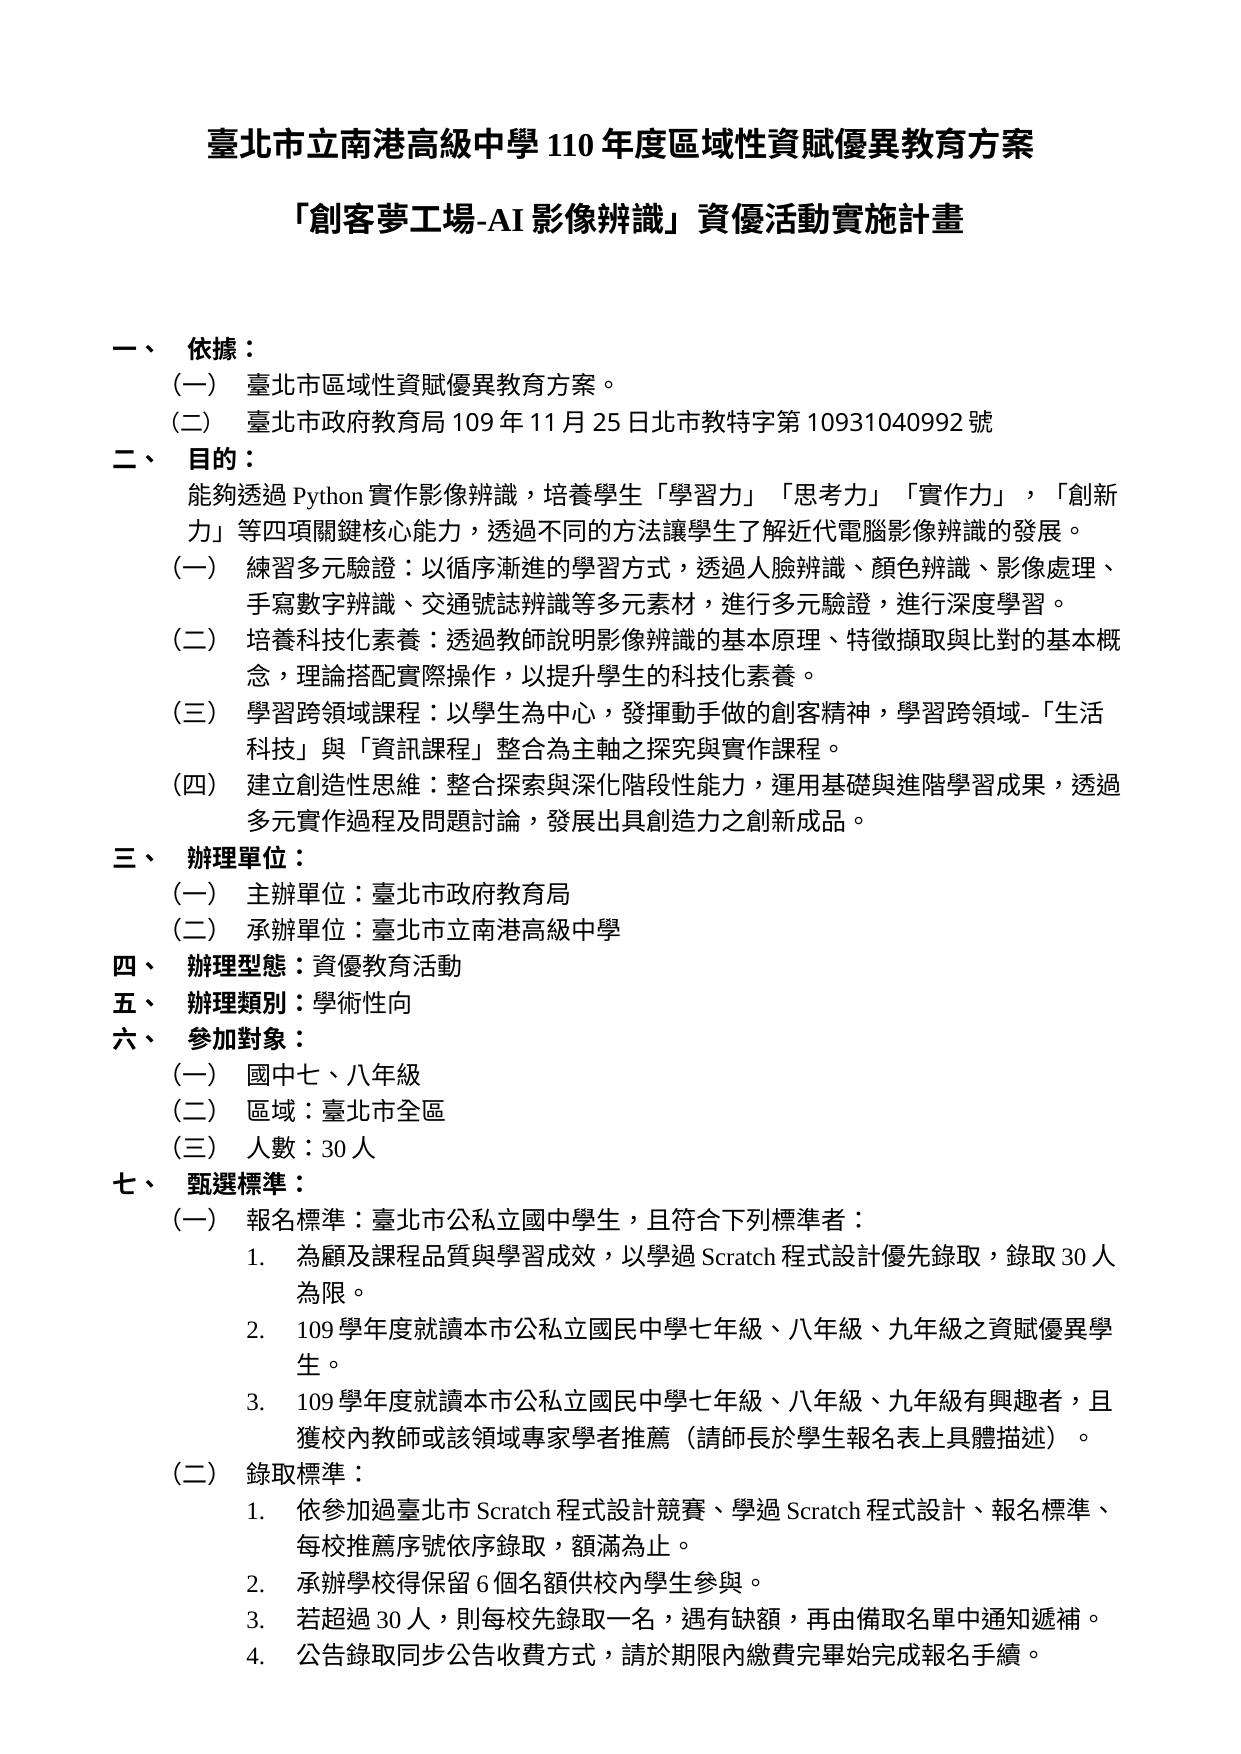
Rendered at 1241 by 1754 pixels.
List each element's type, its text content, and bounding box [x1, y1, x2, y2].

list 國中七、八年級 [157, 1056, 1128, 1092]
list 學習跨領域課程：以學生為中心，發揮動手做的創客精神，學習跨領域-「生活科技」與「資訊課程」整合為主軸之探究與實作課程。 [157, 693, 1128, 766]
list 參加對象： [112, 1019, 1128, 1056]
list 公告錄取同步公告收費方式，請於期限內繳費完畢始完成報名手續。 [246, 1636, 1128, 1672]
text 臺北市立南港高級中學110年度區域性資賦優異教育方案 [112, 104, 1128, 179]
list 能夠透過Python實作影像辨識，培養學生「學習力」「思考力」「實作力」，「創新力」等四項關鍵核心能力，透過不同的方法讓學生了解近代電腦影像辨識的發展。 [187, 476, 1128, 548]
list 辦理類別：學術性向 [112, 983, 1128, 1019]
list 依據： [112, 329, 1128, 366]
list 若超過30人，則每校先錄取一名，遇有缺額，再由備取名單中通知遞補。 [246, 1599, 1128, 1636]
list 報名標準：臺北市公私立國中學生，且符合下列標準者： [157, 1201, 1128, 1237]
list 為顧及課程品質與學習成效，以學過Scratch程式設計優先錄取，錄取30人為限。 [246, 1237, 1128, 1309]
list 臺北市政府教育局109年11月25日北市教特字第10931040992號 [157, 402, 1128, 439]
list 人數：30人 [157, 1128, 1128, 1164]
text 「創客夢工場-AI影像辨識」資優活動實施計畫 [112, 179, 1128, 254]
list 主辦單位：臺北市政府教育局 [157, 874, 1128, 911]
list 109學年度就讀本市公私立國民中學七年級、八年級、九年級之資賦優異學生。 [246, 1309, 1128, 1382]
list 承辦單位：臺北市立南港高級中學 [157, 911, 1128, 947]
list 臺北市區域性資賦優異教育方案。 [157, 366, 1128, 402]
list 練習多元驗證：以循序漸進的學習方式，透過人臉辨識、顏色辨識、影像處理、手寫數字辨識、交通號誌辨識等多元素材，進行多元驗證，進行深度學習。 [157, 548, 1128, 621]
list 依參加過臺北市Scratch程式設計競賽、學過Scratch程式設計、報名標準、每校推薦序號依序錄取，額滿為止。 [246, 1491, 1128, 1563]
list 辦理單位： [112, 838, 1128, 874]
list 甄選標準： [112, 1164, 1128, 1201]
list 109學年度就讀本市公私立國民中學七年級、八年級、九年級有興趣者，且獲校內教師或該領域專家學者推薦（請師長於學生報名表上具體描述）。 [246, 1382, 1128, 1454]
list 目的： [112, 439, 1128, 476]
list 錄取標準： [157, 1454, 1128, 1491]
list 建立創造性思維：整合探索與深化階段性能力，運用基礎與進階學習成果，透過多元實作過程及問題討論，發展出具創造力之創新成品。 [157, 766, 1128, 838]
list 區域：臺北市全區 [157, 1092, 1128, 1128]
list 承辦學校得保留6個名額供校內學生參與。 [246, 1563, 1128, 1599]
list 培養科技化素養：透過教師說明影像辨識的基本原理、特徵擷取與比對的基本概念，理論搭配實際操作，以提升學生的科技化素養。 [157, 621, 1128, 693]
list 辦理型態：資優教育活動 [112, 947, 1128, 983]
